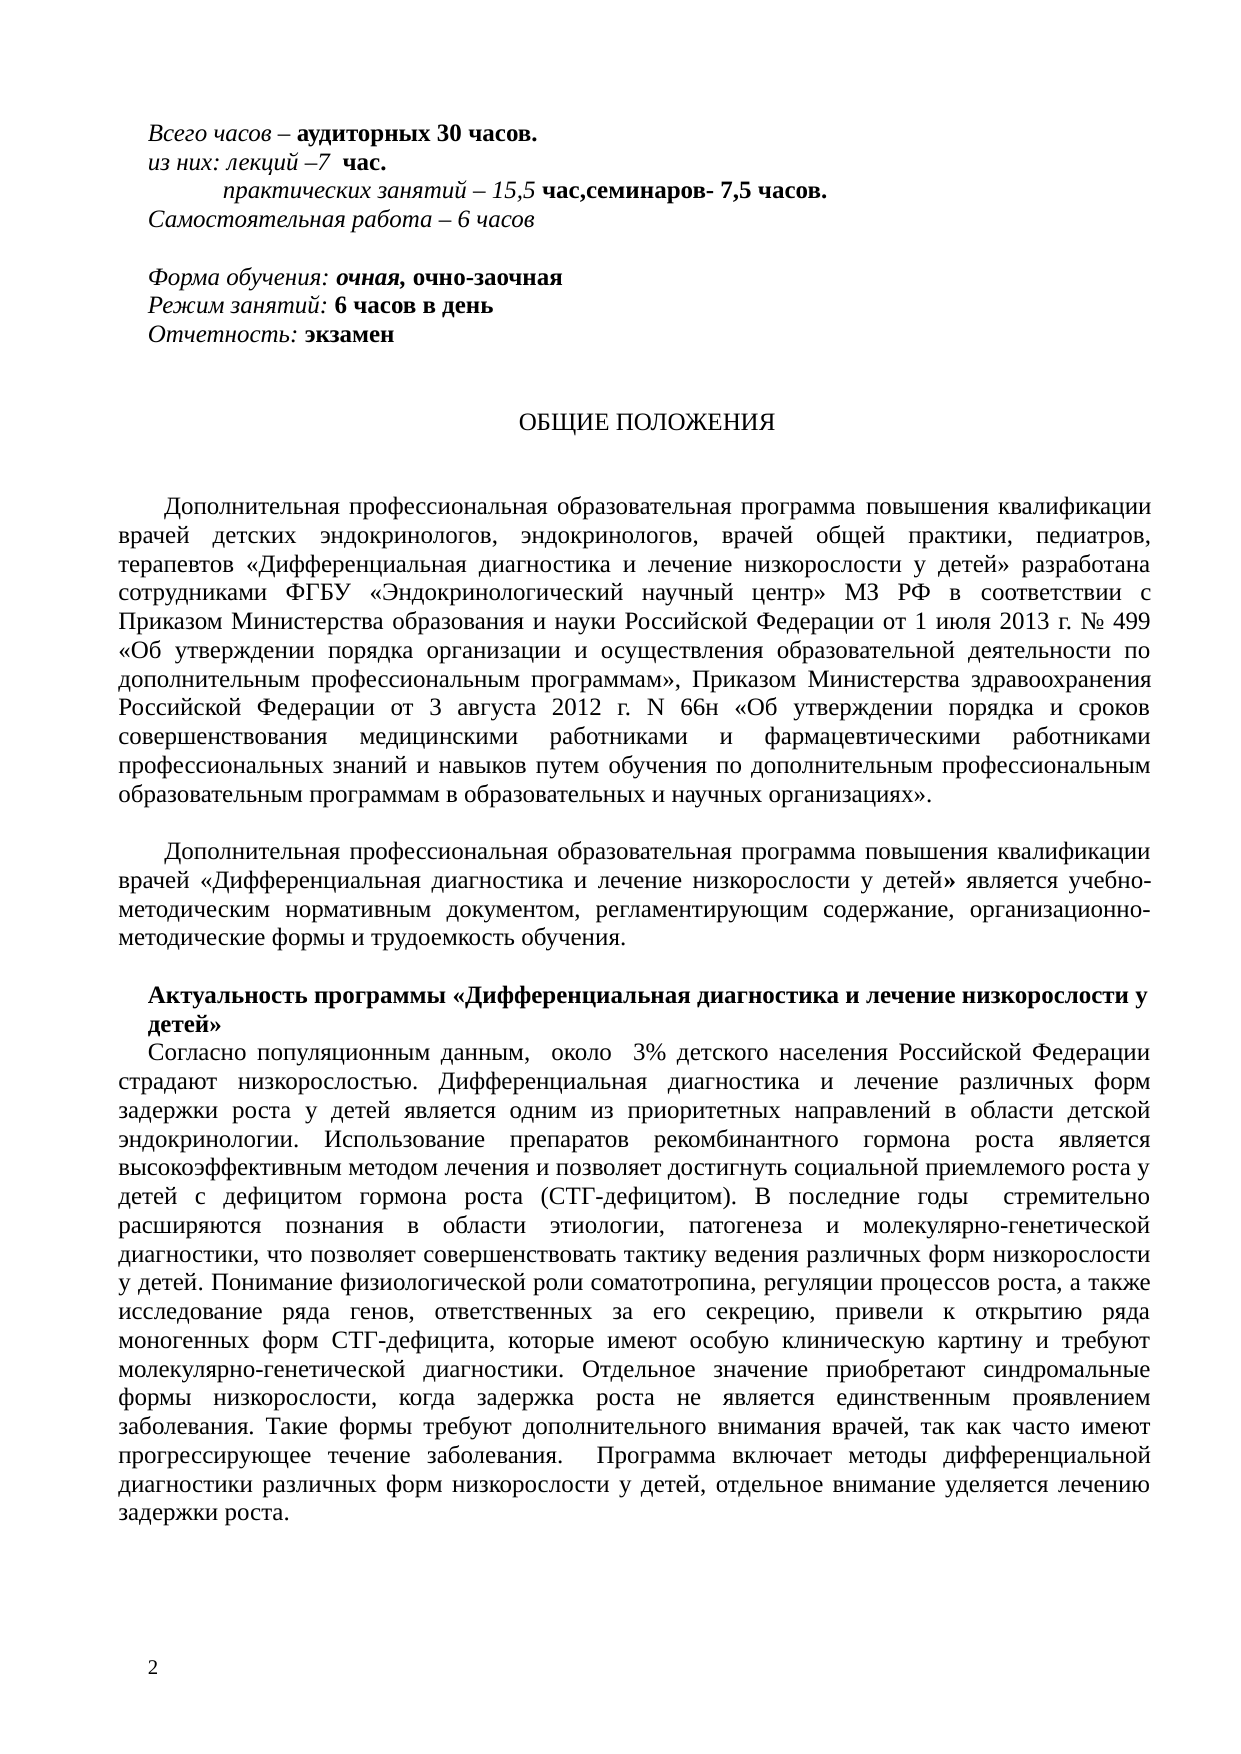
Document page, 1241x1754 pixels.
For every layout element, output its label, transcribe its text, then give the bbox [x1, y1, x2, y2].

text ОБЩИЕ ПОЛОЖЕНИЯ [518, 410, 1152, 435]
text Самостоятельная работа – 6 часов [148, 204, 1152, 233]
text Режим занятий: 6 часов в день [148, 291, 1152, 319]
text практических занятий – 15,5 час,семинаров- 7,5 часов. [148, 176, 1152, 204]
text Дополнительная профессиональная образовательная программа повышения квалификации врачей «Дифференциальная диагностика и лечение низкорослости у детей» является учебно-методическим нормативным документом, регламентирующим содержание, организационно-методические формы и трудоемкость обучения. [118, 836, 1152, 951]
text из них: лекций –7 час. [148, 147, 1152, 176]
text Отчетность: экзамен [148, 319, 1152, 348]
text Всего часов – аудиторных 30 часов. [148, 118, 1152, 147]
text Согласно популяционным данным, около 3% детского населения Российской Федерации страдают низкорослостью. Дифференциальная диагностика и лечение различных форм задержки роста у детей является одним из приоритетных направлений в области детской эндокринологии. Использование препаратов рекомбинантного гормона роста является высокоэффективным методом лечения и позволяет достигнуть социальной приемлемого роста у детей с дефицитом гормона роста (СТГ-дефицитом). В последние годы стремительно расширяются познания в области этиологии, патогенеза и молекулярно-генетической диагностики, что позволяет совершенствовать тактику ведения различных форм низкорослости у детей. Понимание физиологической роли соматотропина, регуляции процессов роста, а также исследование ряда генов, ответственных за его секрецию, привели к открытию ряда моногенных форм СТГ-дефицита, которые имеют особую клиническую картину и требуют молекулярно-генетической диагностики. Отдельное значение приобретают синдромальные формы низкорослости, когда задержка роста не является единственным проявлением заболевания. Такие формы требуют дополнительного внимания врачей, так как часто имеют прогрессирующее течение заболевания. Программа включает методы дифференциальной диагностики различных форм низкорослости у детей, отдельное внимание уделяется лечению задержки роста. [118, 1037, 1152, 1526]
text Актуальность программы «Дифференциальная диагностика и лечение низкорослости у детей» [148, 980, 1152, 1037]
text Форма обучения: очная, очно-заочная [148, 262, 1152, 291]
text Дополнительная профессиональная образовательная программа повышения квалификации врачей детских эндокринологов, эндокринологов, врачей общей практики, педиатров, терапевтов «Дифференциальная диагностика и лечение низкорослости у детей» разработана сотрудниками ФГБУ «Эндокринологический научный центр» МЗ РФ в соответствии с Приказом Министерства образования и науки Российской Федерации от 1 июля 2013 г. № 499 «Об утверждении порядка организации и осуществления образовательной деятельности по дополнительным профессиональным программам», Приказом Министерства здравоохранения Российской Федерации от 3 августа 2012 г. N 66н «Об утверждении порядка и сроков совершенствования медицинскими работниками и фармацевтическими работниками профессиональных знаний и навыков путем обучения по дополнительным профессиональным образовательным программам в образовательных и научных организациях». [118, 491, 1152, 807]
